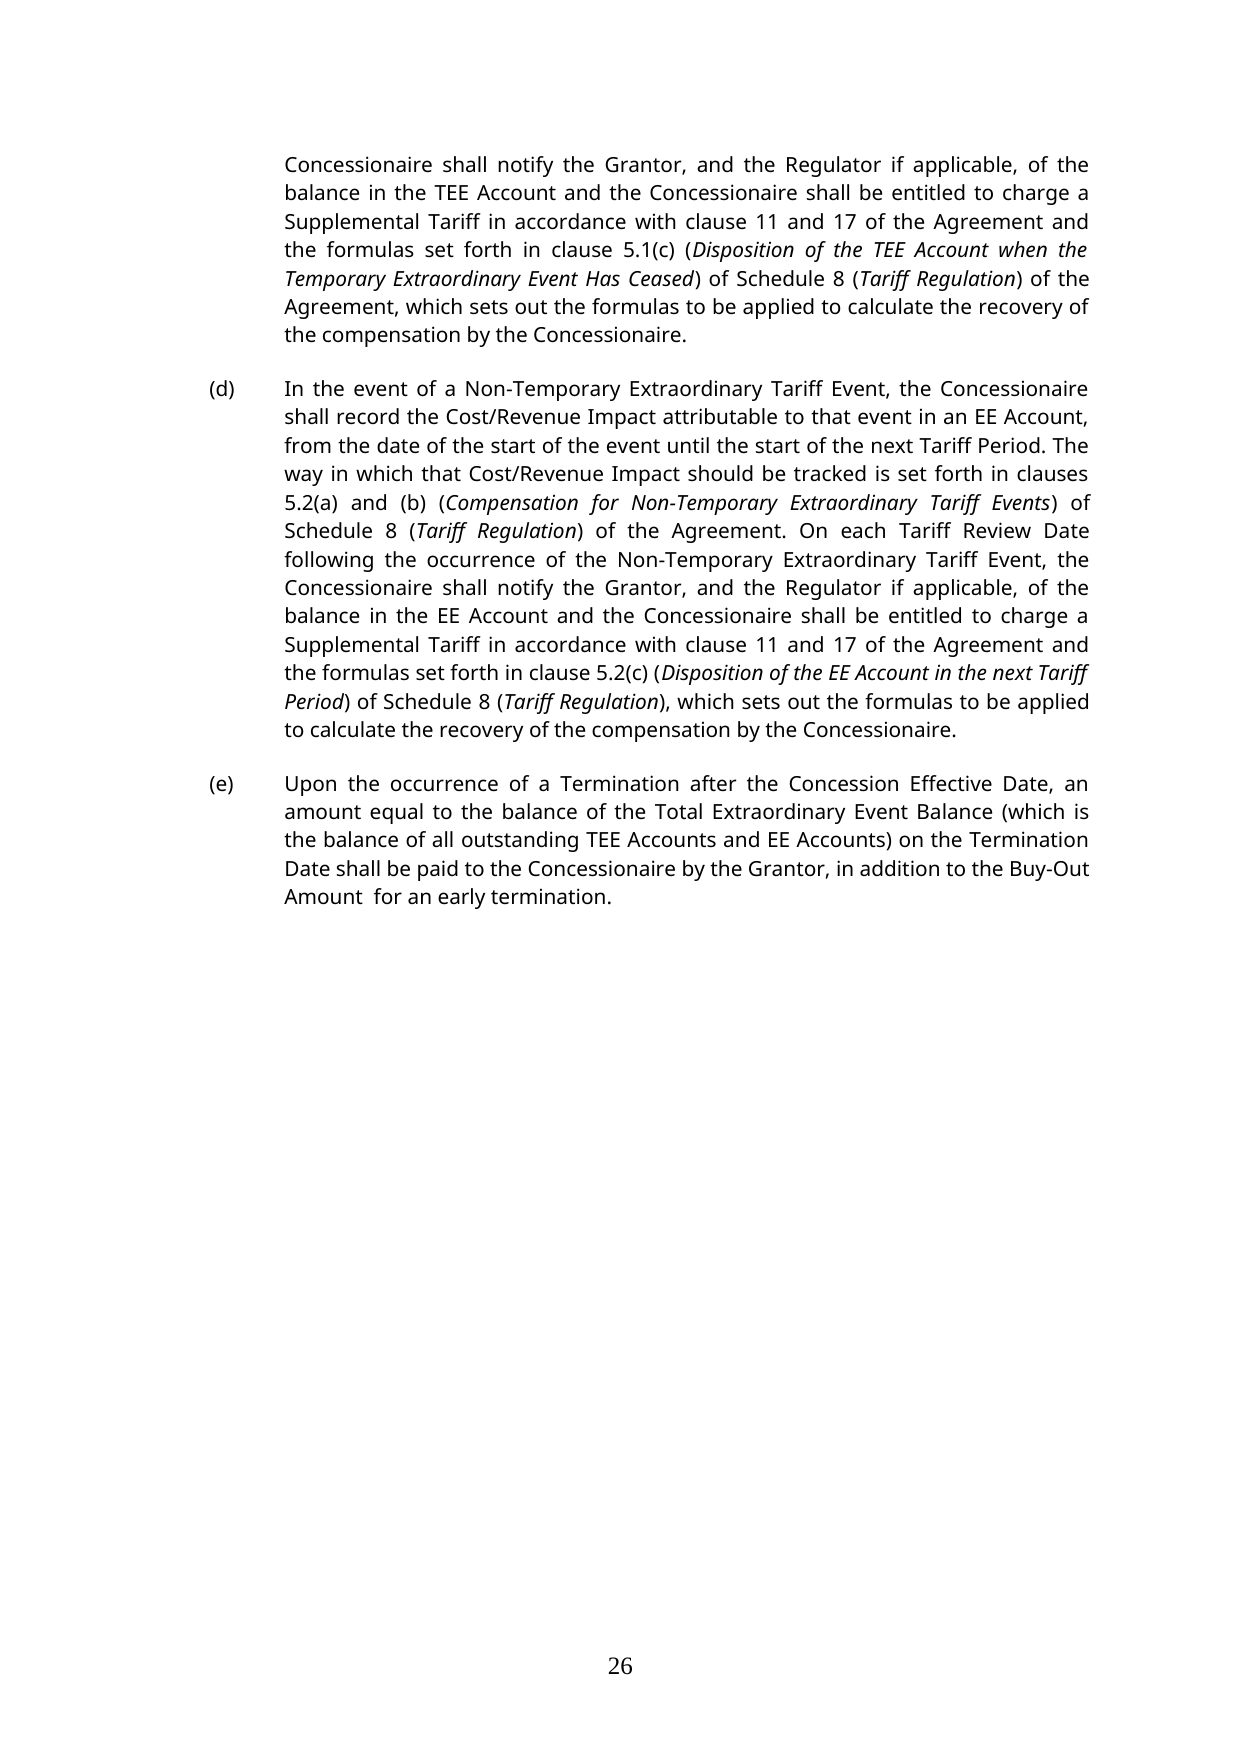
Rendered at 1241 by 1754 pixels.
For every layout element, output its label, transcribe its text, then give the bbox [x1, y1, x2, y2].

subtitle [209, 150, 1090, 349]
subtitle In the event of a Non-Temporary Extraordinary Tariff Event, the Concessionaire shall record the Cost/Revenue Impact attributable to that event in an EE Account, from the date of the start of the event until the start of the next Tariff Period. The way in which that Cost/Revenue Impact should be tracked is set forth in clauses 5.2(a) and (b) (Compensation for Non-Temporary Extraordinary Tariff Events) of Schedule 8 (Tariff Regulation) of the Agreement. On each Tariff Review Date following the occurrence of the Non-Temporary Extraordinary Tariff Event, the Concessionaire shall notify the Grantor, and the Regulator if applicable, of the balance in the EE Account and the Concessionaire shall be entitled to charge a Supplemental Tariff in accordance with clause 11 and 17 of the Agreement and the formulas set forth in clause 5.2(c) (Disposition of the EE Account in the next Tariff Period) of Schedule 8 (Tariff Regulation), which sets out the formulas to be applied to calculate the recovery of the compensation by the Concessionaire. [209, 374, 1090, 744]
subtitle Upon the occurrence of a Termination after the Concession Effective Date, an amount equal to the balance of the Total Extraordinary Event Balance (which is the balance of all outstanding TEE Accounts and EE Accounts) on the Termination Date shall be paid to the Concessionaire by the Grantor, in addition to the Buy-Out Amount for an early termination. [209, 769, 1090, 911]
